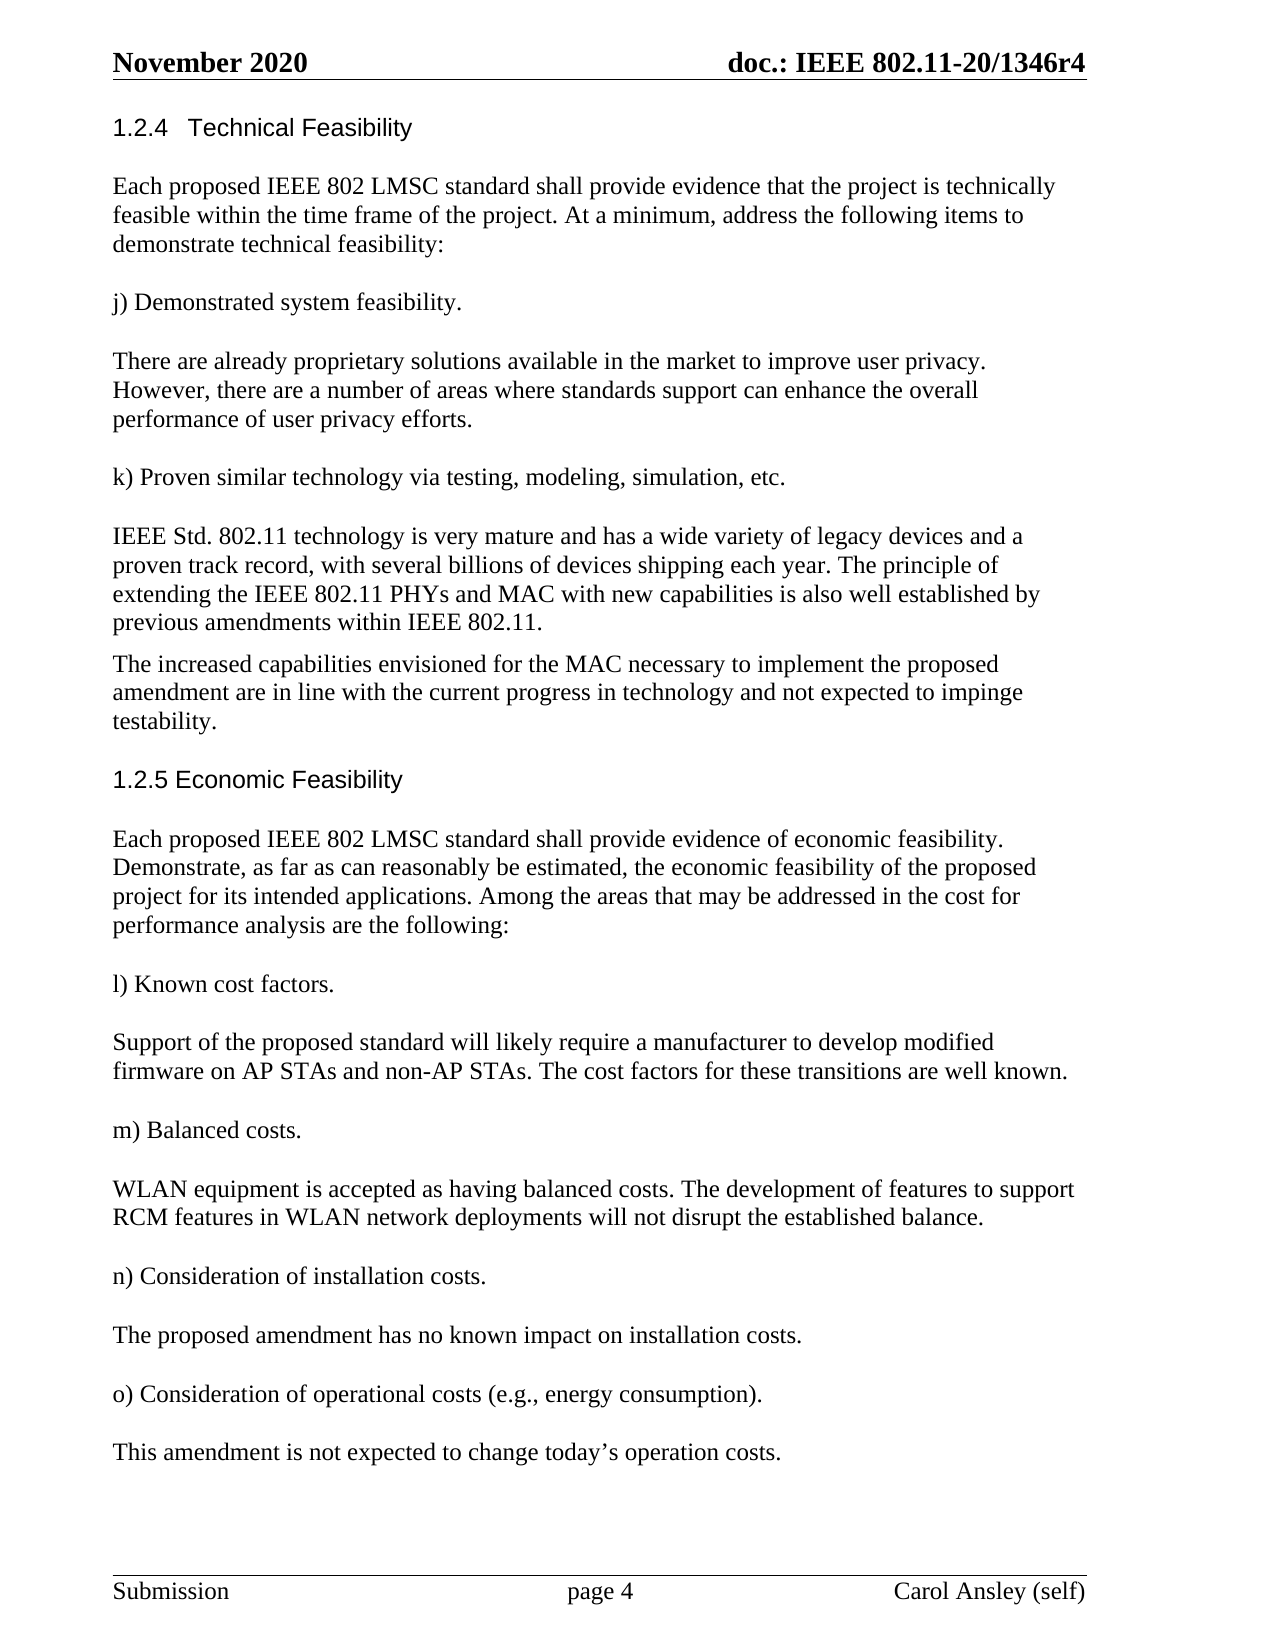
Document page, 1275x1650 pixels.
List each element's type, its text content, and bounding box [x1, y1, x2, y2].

text The proposed amendment has no known impact on installation costs. [112, 1320, 1087, 1349]
text WLAN equipment is accepted as having balanced costs. The development of features to support RCM features in WLAN network deployments will not disrupt the established balance. [112, 1174, 1087, 1231]
text o) Consideration of operational costs (e.g., energy consumption). [112, 1379, 1087, 1407]
text IEEE Std. 802.11 technology is very mature and has a wide variety of legacy devices and a proven track record, with several billions of devices shipping each year. The principle of extending the IEEE 802.11 PHYs and MAC with new capabilities is also well established by previous amendments within IEEE 802.11. [112, 521, 1087, 636]
text n) Consideration of installation costs. [112, 1261, 1087, 1290]
text Each proposed IEEE 802 LMSC standard shall provide evidence of economic feasibility. Demonstrate, as far as can reasonably be estimated, the economic feasibility of the proposed project for its intended applications. Among the areas that may be addressed in the cost for performance analysis are the following: [112, 824, 1087, 939]
text The increased capabilities envisioned for the MAC necessary to implement the proposed amendment are in line with the current progress in technology and not expected to impinge testability. [112, 649, 1087, 735]
text k) Proven similar technology via testing, modeling, simulation, etc. [112, 462, 1087, 491]
text There are already proprietary solutions available in the market to improve user privacy. However, there are a number of areas where standards support can enhance the overall performance of user privacy efforts. [112, 346, 1087, 432]
subtitle 1.2.4 Technical Feasibility [112, 112, 1087, 141]
text Support of the proposed standard will likely require a manufacturer to develop modified firmware on AP STAs and non-AP STAs. The cost factors for these transitions are well known. [112, 1027, 1087, 1085]
text j) Demonstrated system feasibility. [112, 287, 1087, 316]
text This amendment is not expected to change today’s operation costs. [112, 1437, 1087, 1466]
subtitle 1.2.5 Economic Feasibility [112, 765, 1087, 794]
text Each proposed IEEE 802 LMSC standard shall provide evidence that the project is technically feasible within the time frame of the project. At a minimum, address the following items to demonstrate technical feasibility: [112, 171, 1087, 257]
text l) Known cost factors. [112, 969, 1087, 997]
text m) Balanced costs. [112, 1115, 1087, 1144]
